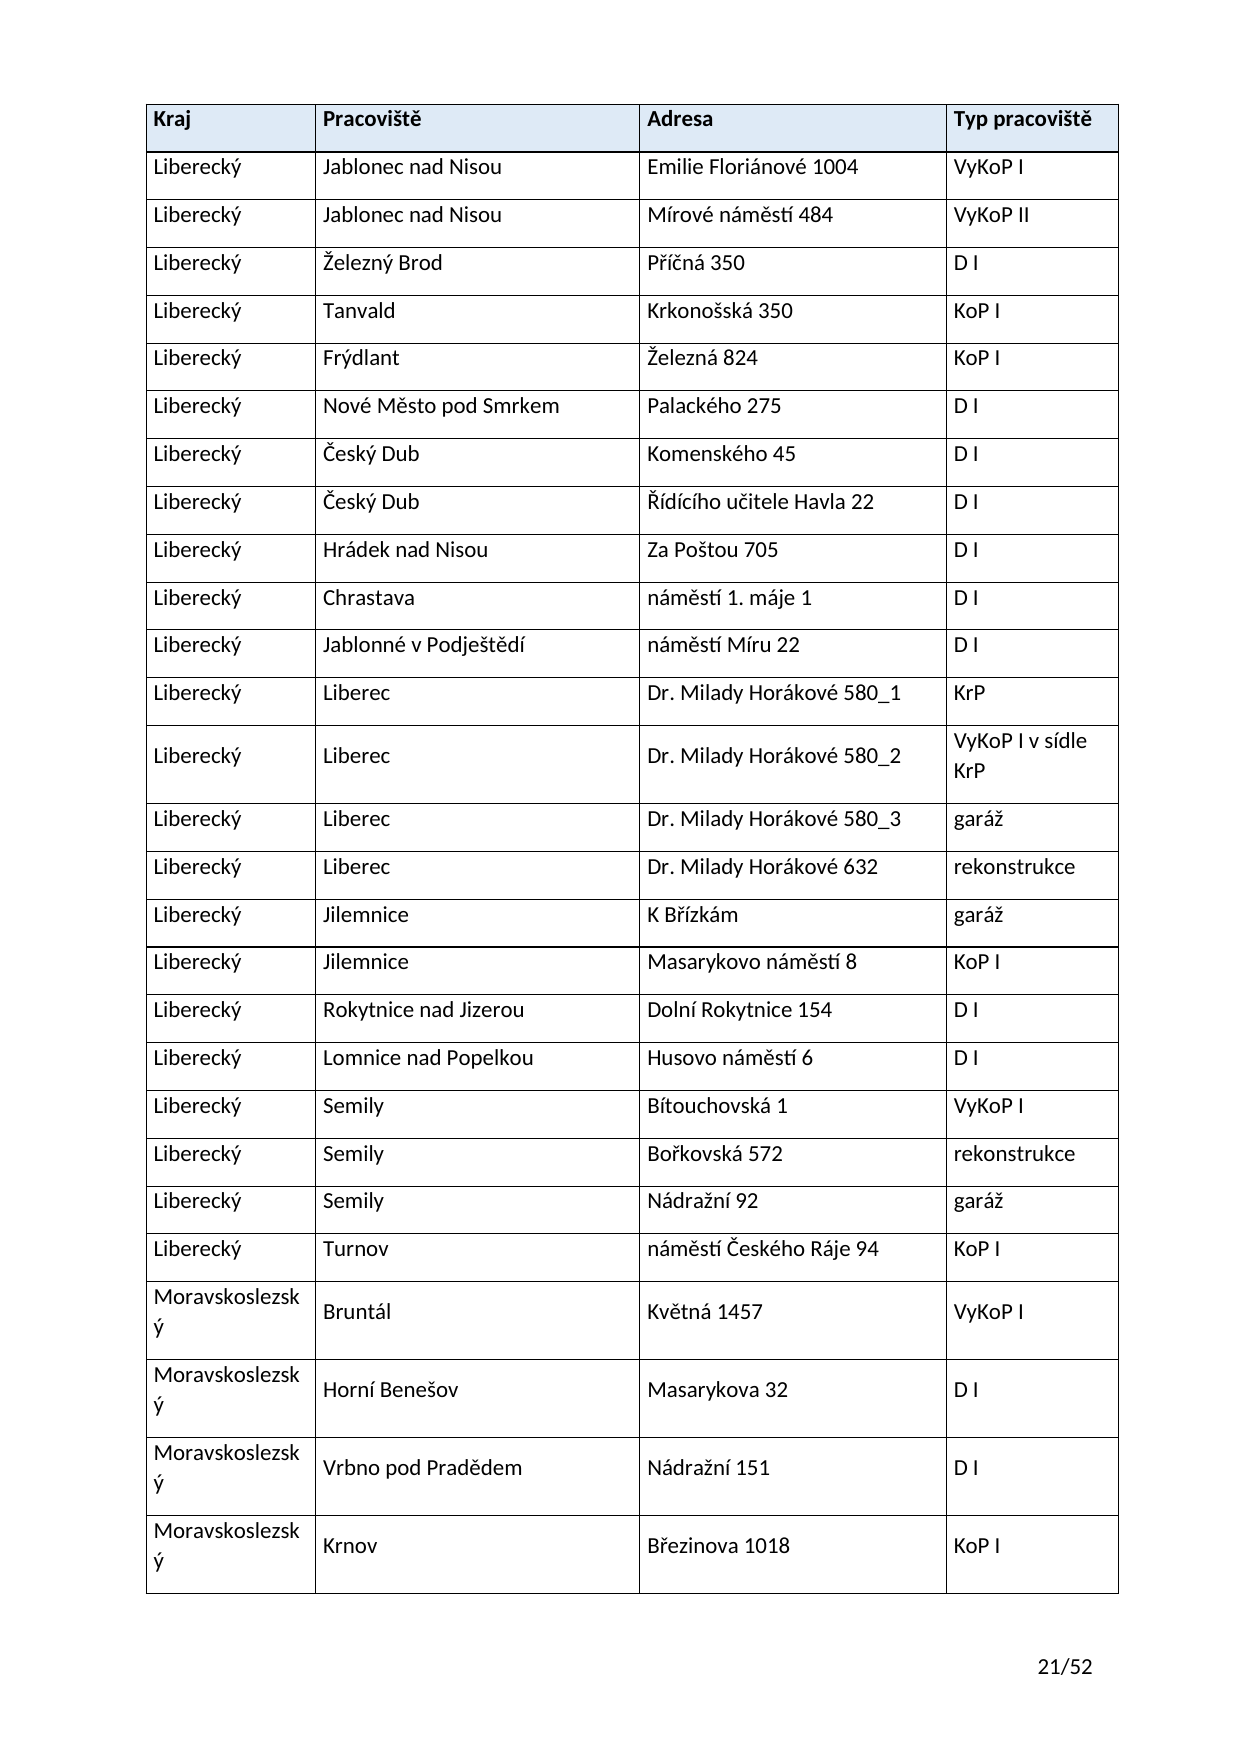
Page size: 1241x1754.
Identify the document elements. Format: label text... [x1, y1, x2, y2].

table_cell Liberecký [147, 630, 315, 677]
table_cell Nádražní 151 [640, 1438, 946, 1515]
table_cell Liberecký [147, 439, 315, 486]
table_cell garáž [947, 900, 1118, 946]
table_cell Liberecký [147, 200, 315, 247]
table_cell Moravskoslezský [147, 1438, 315, 1515]
table_cell Dr. Milady Horákové 580_3 [640, 804, 946, 851]
table_cell Dr. Milady Horákové 580_1 [640, 678, 946, 725]
table_cell Liberecký [147, 726, 315, 803]
table_cell Semily [316, 1187, 639, 1233]
table_cell Hrádek nad Nisou [316, 535, 639, 582]
table_cell Mírové náměstí 484 [640, 200, 946, 247]
table_cell Řídícího učitele Havla 22 [640, 487, 946, 534]
table_cell Semily [316, 1091, 639, 1138]
table_cell rekonstrukce [947, 1139, 1118, 1186]
table_cell D I [947, 583, 1118, 629]
table_cell Liberec [316, 804, 639, 851]
table_cell Semily [316, 1139, 639, 1186]
table_cell Jablonec nad Nisou [316, 153, 639, 199]
table_cell Turnov [316, 1234, 639, 1281]
table_cell D I [947, 439, 1118, 486]
table_cell Dolní Rokytnice 154 [640, 995, 946, 1042]
table_cell Květná 1457 [640, 1282, 946, 1359]
table_cell Jilemnice [316, 900, 639, 946]
table_cell Liberecký [147, 535, 315, 582]
table_cell Jablonec nad Nisou [316, 200, 639, 247]
table_cell D I [947, 630, 1118, 677]
table_cell Liberec [316, 678, 639, 725]
table_cell D I [947, 248, 1118, 295]
table_cell Liberecký [147, 1234, 315, 1281]
table_cell náměstí Míru 22 [640, 630, 946, 677]
table_cell Liberecký [147, 995, 315, 1042]
table_cell D I [947, 1438, 1118, 1515]
table_cell Dr. Milady Horákové 632 [640, 852, 946, 899]
table_cell Jilemnice [316, 948, 639, 994]
table_cell Liberecký [147, 487, 315, 534]
table_cell Liberecký [147, 248, 315, 295]
table_cell Dr. Milady Horákové 580_2 [640, 726, 946, 803]
table_cell Liberecký [147, 678, 315, 725]
table_cell Liberec [316, 852, 639, 899]
table_header Adresa [640, 105, 946, 151]
table_cell Moravskoslezský [147, 1516, 315, 1593]
table_cell Horní Benešov [316, 1360, 639, 1437]
table_cell Český Dub [316, 439, 639, 486]
table_cell Liberecký [147, 804, 315, 851]
table_cell VyKoP I [947, 1091, 1118, 1138]
table_cell KoP I [947, 948, 1118, 994]
table_cell Liberecký [147, 1187, 315, 1233]
table_cell garáž [947, 804, 1118, 851]
table_cell Nové Město pod Smrkem [316, 391, 639, 438]
table_cell Liberecký [147, 583, 315, 629]
table_cell Bítouchovská 1 [640, 1091, 946, 1138]
table_cell Bruntál [316, 1282, 639, 1359]
table_cell Liberecký [147, 391, 315, 438]
table_cell Liberecký [147, 296, 315, 342]
table_cell VyKoP I [947, 1282, 1118, 1359]
table_cell Lomnice nad Popelkou [316, 1043, 639, 1090]
table_cell D I [947, 1043, 1118, 1090]
table_cell Liberecký [147, 1091, 315, 1138]
table_cell Březinova 1018 [640, 1516, 946, 1593]
table_cell KoP I [947, 344, 1118, 390]
table_cell Frýdlant [316, 344, 639, 390]
table_cell Komenského 45 [640, 439, 946, 486]
table_cell Tanvald [316, 296, 639, 342]
table_cell Liberecký [147, 1043, 315, 1090]
table_cell rekonstrukce [947, 852, 1118, 899]
table_cell KrP [947, 678, 1118, 725]
table_cell Krkonošská 350 [640, 296, 946, 342]
table_cell Krnov [316, 1516, 639, 1593]
table_cell Nádražní 92 [640, 1187, 946, 1233]
table_cell D I [947, 995, 1118, 1042]
table_cell náměstí 1. máje 1 [640, 583, 946, 629]
table_cell Husovo náměstí 6 [640, 1043, 946, 1090]
table_cell Moravskoslezský [147, 1360, 315, 1437]
table_cell Liberecký [147, 900, 315, 946]
table_cell Vrbno pod Pradědem [316, 1438, 639, 1515]
table_cell Palackého 275 [640, 391, 946, 438]
table_cell náměstí Českého Ráje 94 [640, 1234, 946, 1281]
table_cell Za Poštou 705 [640, 535, 946, 582]
table_header Typ pracoviště [947, 105, 1118, 151]
table_cell Železný Brod [316, 248, 639, 295]
table_cell D I [947, 487, 1118, 534]
table_cell Masarykova 32 [640, 1360, 946, 1437]
table_cell VyKoP I v sídle KrP [947, 726, 1118, 803]
table_cell VyKoP I [947, 153, 1118, 199]
table_cell KoP I [947, 1516, 1118, 1593]
table_cell D I [947, 1360, 1118, 1437]
table_cell Český Dub [316, 487, 639, 534]
table_cell Chrastava [316, 583, 639, 629]
table_cell VyKoP II [947, 200, 1118, 247]
table_cell Bořkovská 572 [640, 1139, 946, 1186]
table_cell D I [947, 391, 1118, 438]
table_header Pracoviště [316, 105, 639, 151]
table_cell Železná 824 [640, 344, 946, 390]
table_cell Moravskoslezský [147, 1282, 315, 1359]
table_cell Liberecký [147, 948, 315, 994]
table_cell KoP I [947, 1234, 1118, 1281]
table_cell Liberec [316, 726, 639, 803]
table_cell Emilie Floriánové 1004 [640, 153, 946, 199]
table_cell garáž [947, 1187, 1118, 1233]
table_cell Liberecký [147, 1139, 315, 1186]
table_cell Masarykovo náměstí 8 [640, 948, 946, 994]
table_cell Jablonné v Podještědí [316, 630, 639, 677]
table_cell Liberecký [147, 852, 315, 899]
table_cell Liberecký [147, 153, 315, 199]
table_cell Příčná 350 [640, 248, 946, 295]
table_cell K Břízkám [640, 900, 946, 946]
table_cell D I [947, 535, 1118, 582]
table_cell Rokytnice nad Jizerou [316, 995, 639, 1042]
table_cell Liberecký [147, 344, 315, 390]
table_header Kraj [147, 105, 315, 151]
table_cell KoP I [947, 296, 1118, 342]
